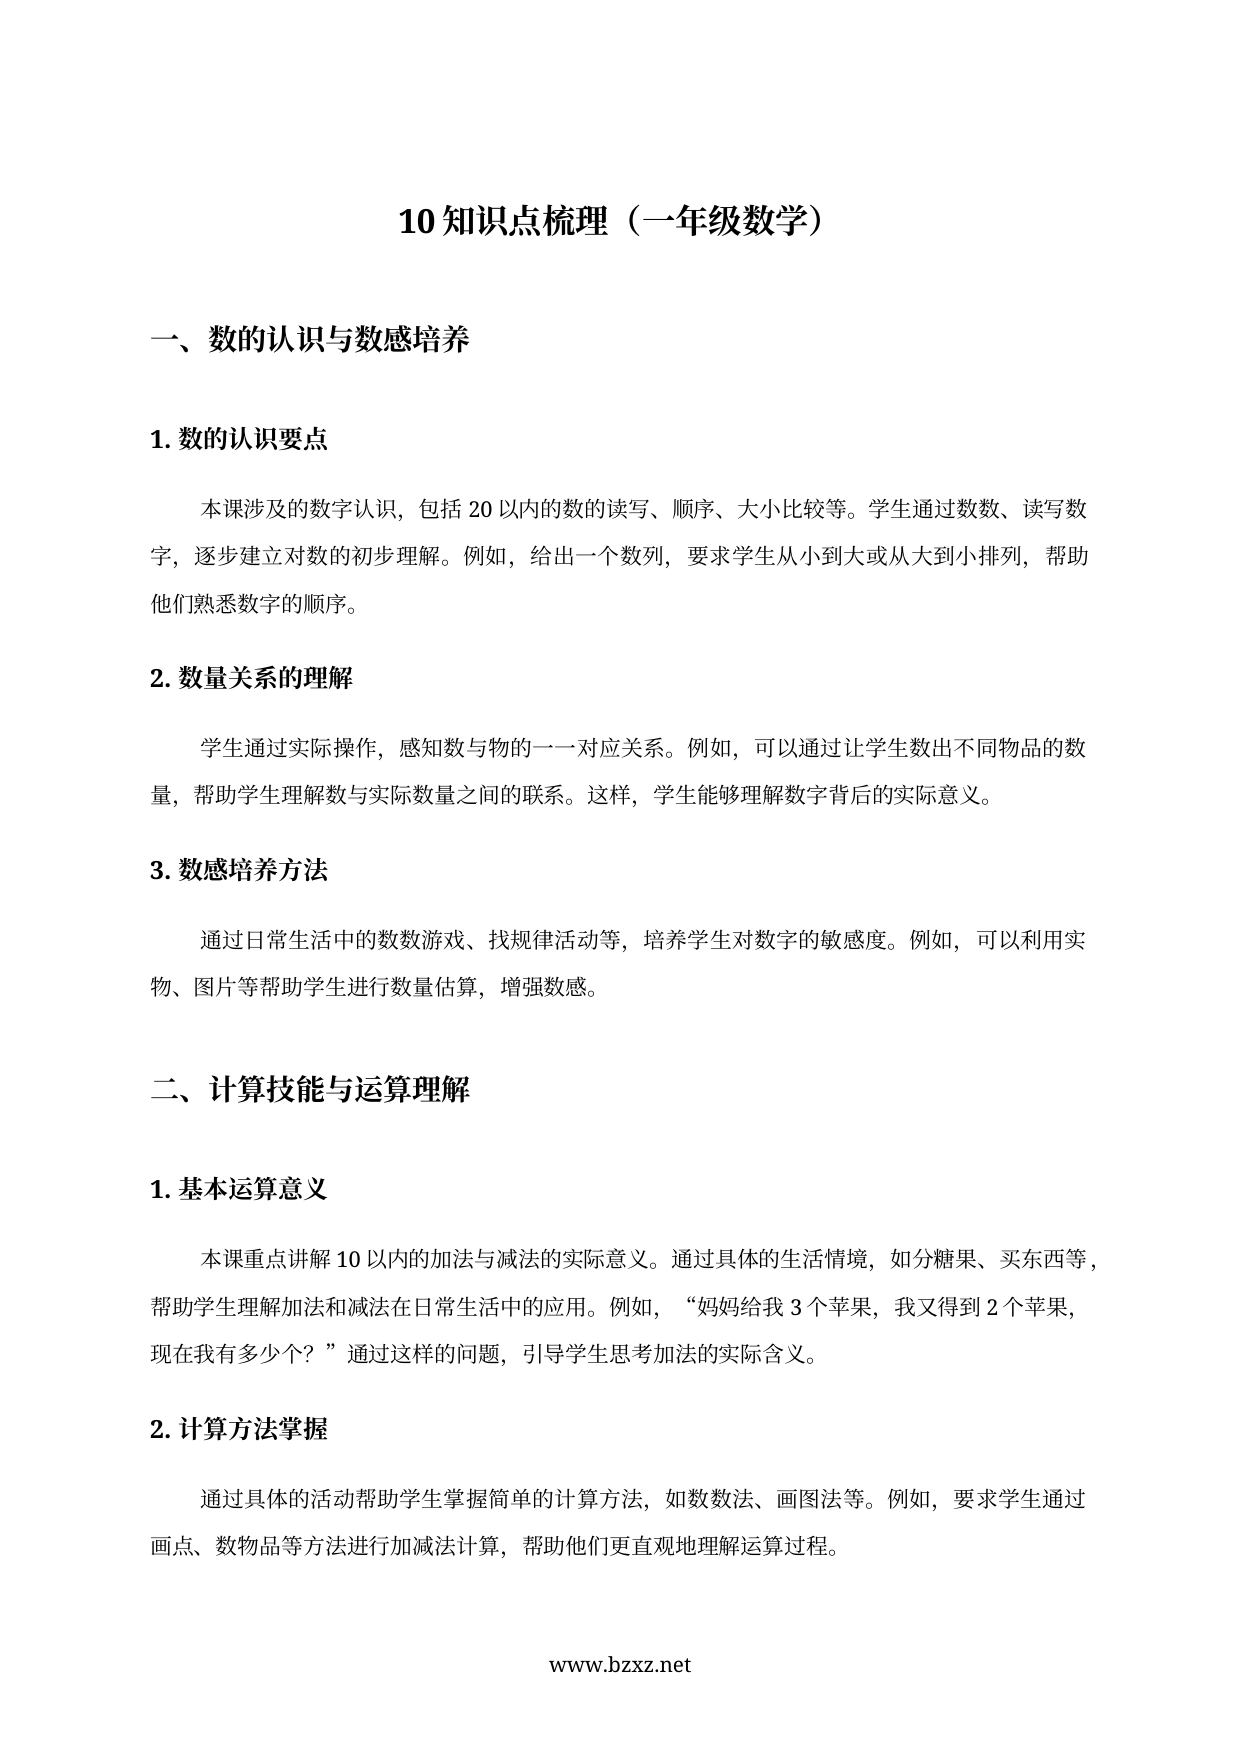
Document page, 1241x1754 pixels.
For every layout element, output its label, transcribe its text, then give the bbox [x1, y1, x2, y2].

subtitle 2. 数量关系的理解 [150, 659, 1090, 695]
subtitle 2. 计算方法掌握 [150, 1409, 1090, 1445]
subtitle 二、计算技能与运算理解 [150, 1067, 1090, 1108]
subtitle 1. 数的认识要点 [150, 420, 1090, 456]
text 本课重点讲解10以内的加法与减法的实际意义。通过具体的生活情境，如分糖果、买东西等，帮助学生理解加法和减法在日常生活中的应用。例如，“妈妈给我3个苹果，我又得到2个苹果，现在我有多少个？”通过这样的问题，引导学生思考加法的实际含义。 [150, 1242, 1090, 1368]
text 本课涉及的数字认识，包括20以内的数的读写、顺序、大小比较等。学生通过数数、读写数字，逐步建立对数的初步理解。例如，给出一个数列，要求学生从小到大或从大到小排列，帮助他们熟悉数字的顺序。 [150, 492, 1090, 618]
text 通过具体的活动帮助学生掌握简单的计算方法，如数数法、画图法等。例如，要求学生通过画点、数物品等方法进行加减法计算，帮助他们更直观地理解运算过程。 [150, 1482, 1090, 1560]
subtitle 3. 数感培养方法 [150, 851, 1090, 887]
subtitle 10知识点梳理（一年级数学） [150, 195, 1090, 243]
subtitle 一、数的认识与数感培养 [150, 316, 1090, 358]
subtitle 1. 基本运算意义 [150, 1170, 1090, 1206]
text 学生通过实际操作，感知数与物的一一对应关系。例如，可以通过让学生数出不同物品的数量，帮助学生理解数与实际数量之间的联系。这样，学生能够理解数字背后的实际意义。 [150, 731, 1090, 810]
text 通过日常生活中的数数游戏、找规律活动等，培养学生对数字的敏感度。例如，可以利用实物、图片等帮助学生进行数量估算，增强数感。 [150, 923, 1090, 1002]
